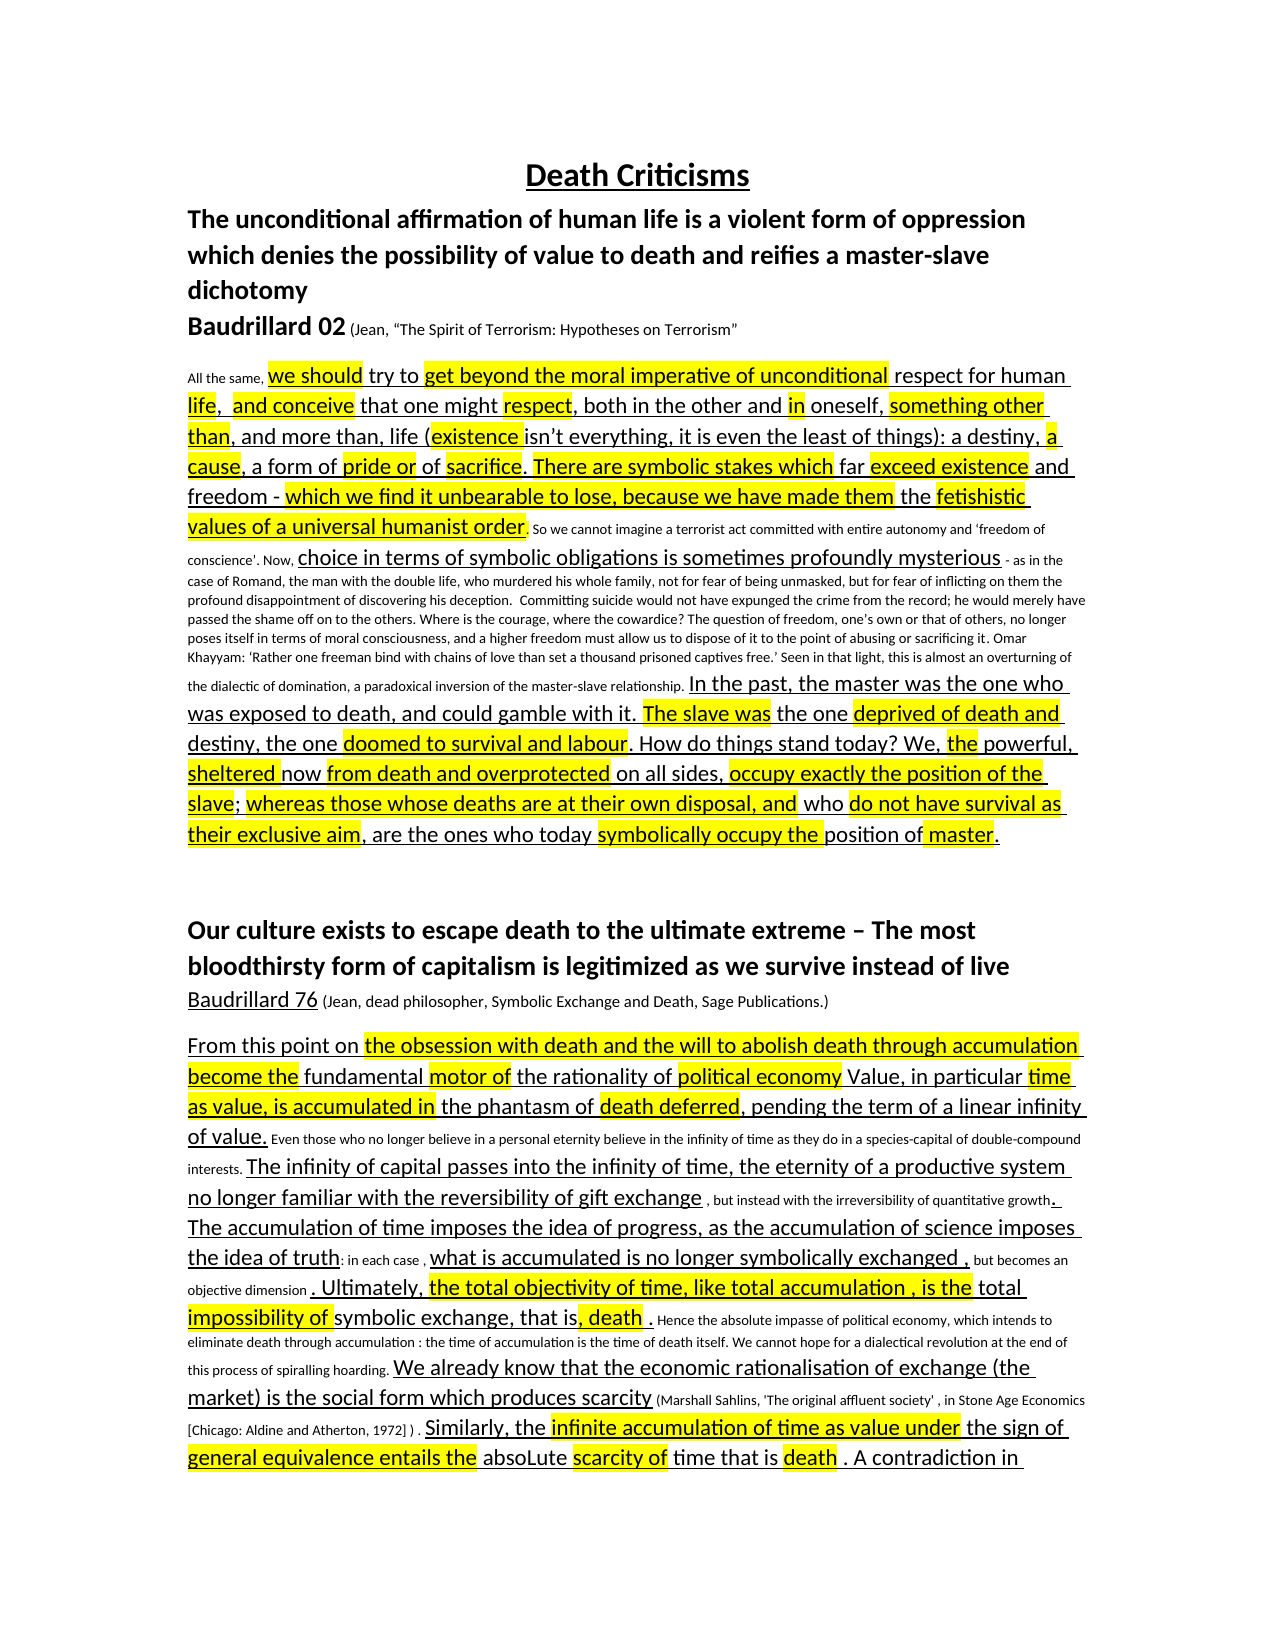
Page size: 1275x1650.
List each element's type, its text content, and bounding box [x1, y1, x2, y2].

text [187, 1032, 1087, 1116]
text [187, 1117, 1087, 1472]
text Baudrillard 02 (Jean, “The Spirit of Terrorism: Hypotheses on Terrorism” [187, 309, 1087, 342]
text All the same, we should try to get beyond the moral imperative of unconditional respect for human life, and conceive that one might respect, both in the other and in oneself, something other than, and more than, life (existence isn’t everything, it is even the least of things): a destiny, a cause, a form of pride or of sacrifice. There are symbolic stakes which far exceed existence and freedom - which we find it unbearable to lose, because we have made them the fetishistic values of a universal humanist order. So we cannot imagine a terrorist act committed with entire autonomy and ‘freedom of conscience’. Now, choice in terms of symbolic obligations is sometimes profoundly mysterious - as in the case of Romand, the man with the double life, who murdered his whole family, not for fear of being unmasked, but for fear of inflicting on them the profound disappointment of discovering his deception. Committing suicide would not have expunged the crime from the record; he would merely have passed the shame off on to the others. Where is the courage, where the cowardice? The question of freedom, one’s own or that of others, no longer poses itself in terms of moral consciousness, and a higher freedom must allow us to dispose of it to the point of abusing or sacrificing it. Omar Khayyam: ‘Rather one freeman bind with chains of love than set a thousand prisoned captives free.’ Seen in that light, this is almost an overturning of the dialectic of domination, a paradoxical inversion of the master-slave relationship. In the past, the master was the one who was exposed to death, and could gamble with it. The slave was the one deprived of death and destiny, the one doomed to survival and labour. How do things stand today? We, the powerful, sheltered now from death and overprotected on all sides, occupy exactly the position of the slave; whereas those whose deaths are at their own disposal, and who do not have survival as their exclusive aim, are the ones who today symbolically occupy the position of master. [187, 361, 1087, 848]
text Baudrillard 76 (Jean, dead philosopher, Symbolic Exchange and Death, Sage Publications.) [187, 985, 1087, 1013]
subtitle The unconditional affirmation of human life is a violent form of oppression which denies the possibility of value to death and reifies a master-slave dichotomy [187, 202, 1087, 307]
subtitle Death Criticisms [187, 154, 1087, 195]
subtitle Our culture exists to escape death to the ultimate extreme – The most bloodthirsty form of capitalism is legitimized as we survive instead of live [187, 913, 1087, 982]
